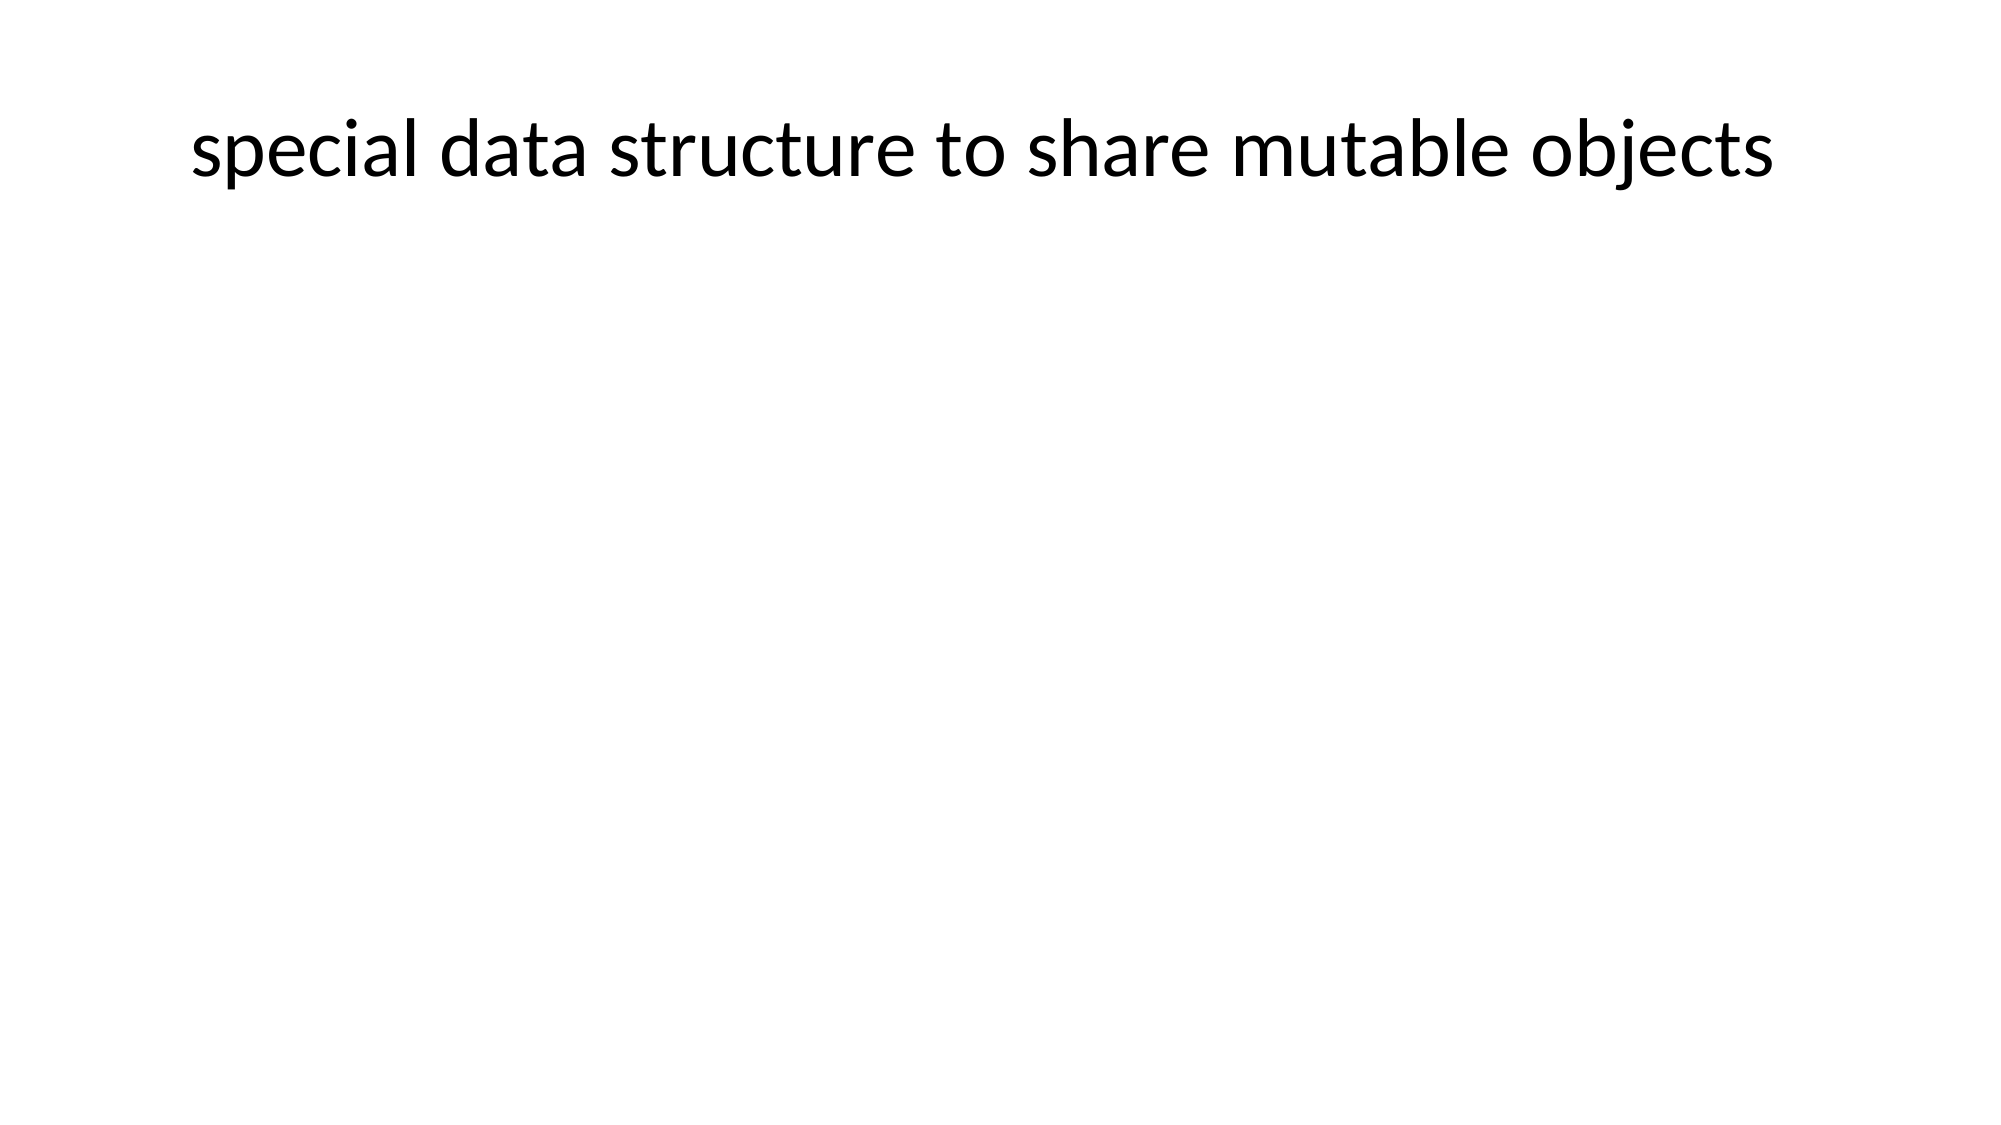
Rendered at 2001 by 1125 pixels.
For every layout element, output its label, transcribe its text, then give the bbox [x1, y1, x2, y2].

text special data structure to share mutable objects [190, 104, 1785, 195]
